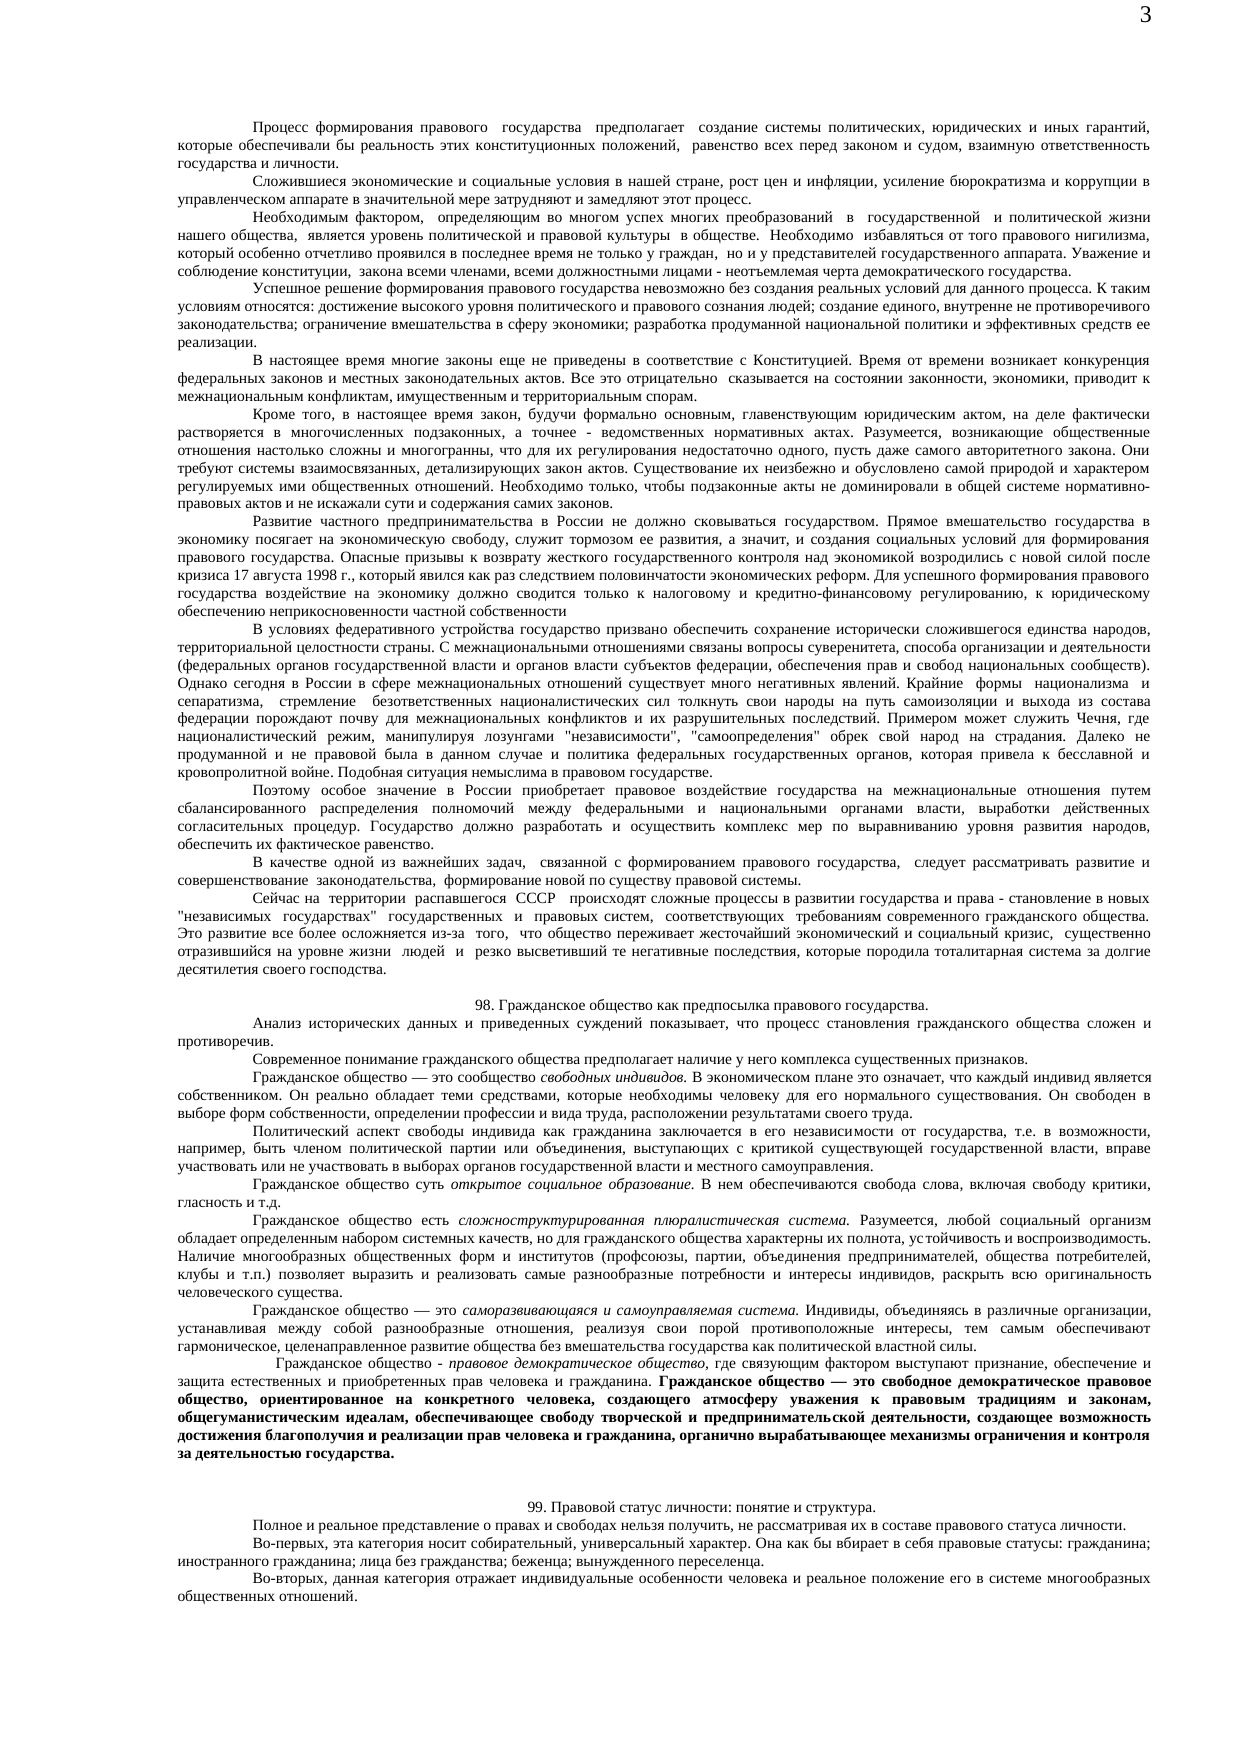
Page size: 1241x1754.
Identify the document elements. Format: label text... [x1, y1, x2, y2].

text Политический аспект свободы индивида как гражданина заключается в его независимости от государства, т.е. в возможности, например, быть членом политической партии или объединения, выступающих с критикой существующей государственной власти, вправе участвовать или не участвовать в выборах органов государственной власти и местного самоуправления. [177, 1121, 1152, 1175]
text Успешное решение формирования правового государства невозможно без создания реальных условий для данного процесса. К таким условиям относятся: достижение высокого уровня политического и правового сознания людей; создание единого, внутренне не противоречивого законодательства; ограничение вмешательства в сферу экономики; разработка продуманной национальной политики и эффективных средств ее реализации. [177, 279, 1152, 351]
text Процесс формирования правового государства предполагает создание системы политических, юридических и иных гарантий, которые обеспечивали бы реальность этих конституционных положений, равенство всех перед законом и судом, взаимную ответственность государства и личности. [177, 118, 1152, 172]
text 99. Правовой статус личности: понятие и структура. [177, 1498, 1152, 1516]
text В условиях федеративного устройства государство призвано обеспечить сохранение исторически сложившегося единства народов, территориальной целостности страны. С межнациональными отношениями связаны вопросы суверенитета, способа организации и деятельности (федеральных органов государственной власти и органов власти субъектов федерации, обеспечения прав и свобод национальных сообществ). Однако сегодня в России в сфере межнациональных отношений существует много негативных явлений. Крайние формы национализма и сепаратизма, стремление безответственных националистических сил толкнуть свои народы на путь самоизоляции и выхода из состава федерации порождают почву для межнациональных конфликтов и их разрушительных последствий. Примером может служить Чечня, где националистический режим, манипулируя лозунгами "независимости", "самоопределения" обрек свой народ на страдания. Далеко не продуманной и не правовой была в данном случае и политика федеральных государственных органов, которая привела к бесславной и кровопролитной войне. Подобная ситуация немыслима в правовом государстве. [177, 620, 1152, 781]
text Гражданское общество - правовое демократическое общество, где связующим фактором выступают признание, обеспечение и защита естественных и приобретенных прав человека и гражданина. Гражданское общество — это свободное демократическое правовое общество, ориентированное на конкретного человека, создающего атмосферу уважения к правовым традициям и законам, общегуманистическим идеалам, обеспечивающее свободу творческой и предпринимательской деятельности, создающее возможность достижения благополучия и реализации прав человека и гражданина, органично вырабатывающее механизмы ограничения и контроля за деятельностью государства. [177, 1354, 1152, 1462]
text Гражданское общество — это сообщество свободных индивидов. В экономическом плане это означает, что каждый индивид является собственником. Он реально обладает теми средствами, которые необходимы человеку для его нормального существования. Он свободен в выборе форм собственности, определении профессии и вида труда, расположении результатами своего труда. [177, 1068, 1152, 1121]
text В настоящее время многие законы еще не приведены в соответствие с Конституцией. Время от времени возникает конкуренция федеральных законов и местных законодательных актов. Все это отрицательно сказывается на состоянии законности, экономики, приводит к межнациональным конфликтам, имущественным и территориальным спорам. [177, 351, 1152, 405]
text Поэтому особое значение в России приобретает правовое воздействие государства на межнациональные отношения путем сбалансированного распределения полномочий между федеральными и национальными органами власти, выработки действенных согласительных процедур. Государство должно разработать и осуществить комплекс мер по выравниванию уровня развития народов, обеспечить их фактическое равенство. [177, 781, 1152, 853]
text Кроме того, в настоящее время закон, будучи формально основным, главенствующим юридическим актом, на деле фактически растворяется в многочисленных подзаконных, а точнее - ведомственных нормативных актах. Разумеется, возникающие общественные отношения настолько сложны и многогранны, что для их регулирования недостаточно одного, пусть даже самого авторитетного закона. Они требуют системы взаимосвязанных, детализирующих закон актов. Существование их неизбежно и обусловлено самой природой и характером регулируемых ими общественных отношений. Необходимо только, чтобы подзаконные акты не доминировали в общей системе нормативно-правовых актов и не искажали сути и содержания самих законов. [177, 405, 1152, 512]
text Современное понимание гражданского общества предполагает наличие у него комплекса существенных признаков. [177, 1050, 1152, 1068]
text Развитие частного предпринимательства в России не должно сковываться государством. Прямое вмешательство государства в экономику посягает на экономическую свободу, служит тормозом ее развития, а значит, и создания социальных условий для формирования правового государства. Опасные призывы к возврату жесткого государственного контроля над экономикой возродились с новой силой после кризиса 17 августа 1998 г., который явился как раз следствием половинчатости экономических реформ. Для успешного формирования правового государства воздействие на экономику должно сводится только к налоговому и кредитно-финансовому регулированию, к юридическому обеспечению неприкосновенности частной собственности [177, 512, 1152, 620]
text Во-вторых, данная категория отражает индивидуальные особенности человека и реальное положение его в системе многообразных общественных отношений. [177, 1569, 1152, 1605]
text В качестве одной из важнейших задач, связанной с формированием правового государства, следует рассматривать развитие и совершенствование законодательства, формирование новой по существу правовой системы. [177, 853, 1152, 888]
text Гражданское общество суть открытое социальное образование. В нем обеспечиваются свобода слова, включая свободу критики, гласность и т.д. [177, 1175, 1152, 1211]
text Сейчас на территории распавшегося СССР происходят сложные процессы в развитии государства и права - становление в новых "независимых государствах" государственных и правовых систем, соответствующих требованиям современного гражданского общества. Это развитие все более осложняется из-за того, что общество переживает жесточайший экономический и социальный кризис, существенно отразившийся на уровне жизни людей и резко высветивший те негативные последствия, которые породила тоталитарная система за долгие десятилетия своего господства. [177, 888, 1152, 978]
text 98. Гражданское общество как предпосылка правового государства. [177, 996, 1152, 1014]
text Необходимым фактором, определяющим во многом успех многих преобразований в государственной и политической жизни нашего общества, является уровень политической и правовой культуры в обществе. Необходимо избавляться от того правового нигилизма, который особенно отчетливо проявился в последнее время не только у граждан, но и у представителей государственного аппарата. Уважение и соблюдение конституции, закона всеми членами, всеми должностными лицами - неотъемлемая черта демократического государства. [177, 208, 1152, 279]
text Гражданское общество — это саморазвивающаяся и самоуправляемая система. Индивиды, объединяясь в различные организации, устанавливая между собой разнообразные отношения, реализуя свои порой противоположные интересы, тем самым обеспечивают гармоническое, целенаправленное развитие общества без вмешательства государства как политической властной силы. [177, 1301, 1152, 1354]
text Во-первых, эта категория носит собирательный, универсальный характер. Она как бы вбирает в себя правовые статусы: гражданина; иностранного гражданина; лица без гражданства; беженца; вынужденного переселенца. [177, 1533, 1152, 1569]
text Полное и реальное представление о правах и свободах нельзя получить, не рассматривая их в составе правового статуса личности. [177, 1516, 1152, 1533]
text Сложившиеся экономические и социальные условия в нашей стране, рост цен и инфляции, усиление бюрократизма и коррупции в управленческом аппарате в значительной мере затрудняют и замедляют этот процесс. [177, 172, 1152, 208]
text Анализ исторических данных и приведенных суждений показывает, что процесс становления гражданского общества сложен и противоречив. [177, 1014, 1152, 1050]
text Гражданское общество есть сложноструктурированная плюралистическая система. Разумеется, любой социальный организм обладает определенным набором системных качеств, но для гражданского общества характерны их полнота, устойчивость и воспроизводимость. Наличие многообразных общественных форм и институтов (профсоюзы, партии, объединения предпринимателей, общества потребителей, клубы и т.п.) позволяет выразить и реализовать самые разнообразные потребности и интересы индивидов, раскрыть всю оригинальность человеческого существа. [177, 1211, 1152, 1301]
